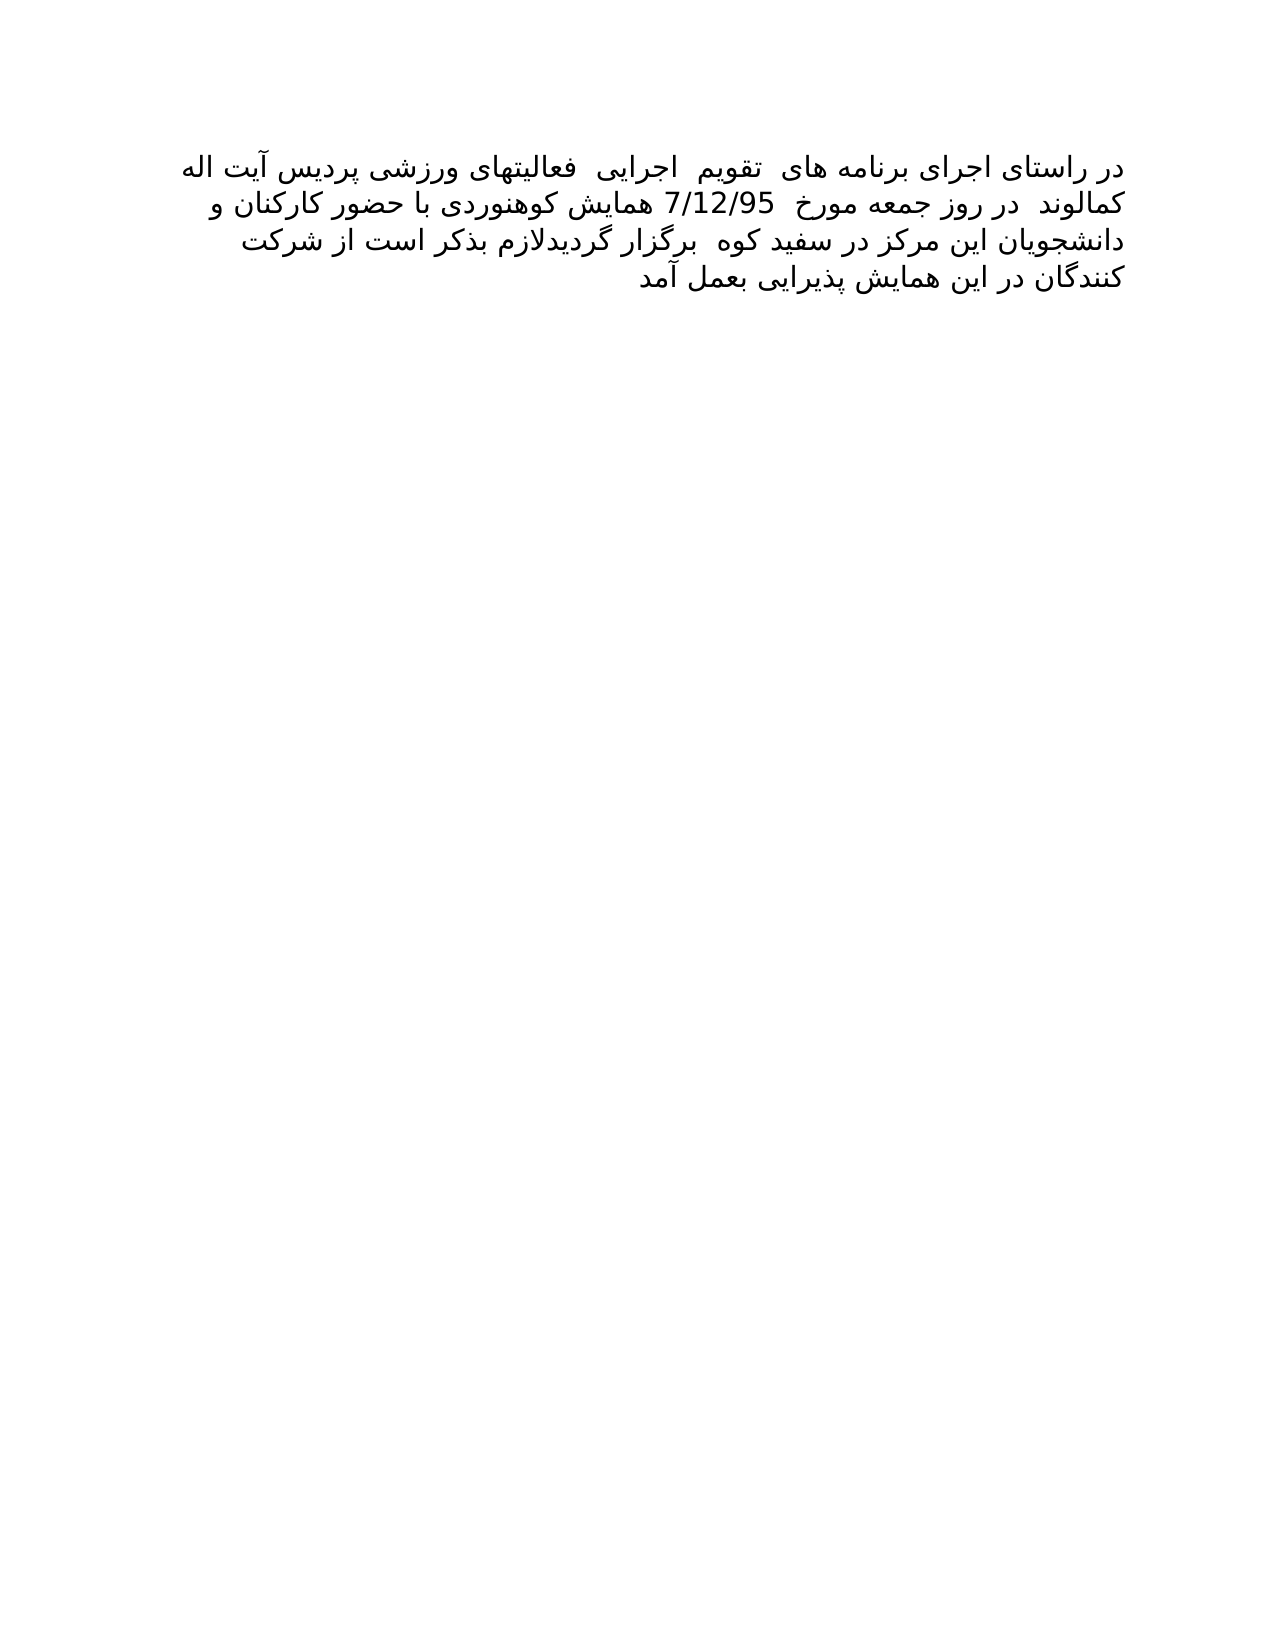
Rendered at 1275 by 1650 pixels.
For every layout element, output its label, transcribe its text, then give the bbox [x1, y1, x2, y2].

text در راستای اجرای برنامه های تقویم اجرایی فعالیتهای ورزشی پردیس آیت اله کمالوند در روز جمعه مورخ 7/12/95 همایش کوهنوردی با حضور کارکنان و دانشجویان این مرکز در سفید کوه برگزار گردیدلازم بذکر است از شرکت کنندگان در این همایش پذیرایی بعمل آمد [150, 150, 1125, 294]
